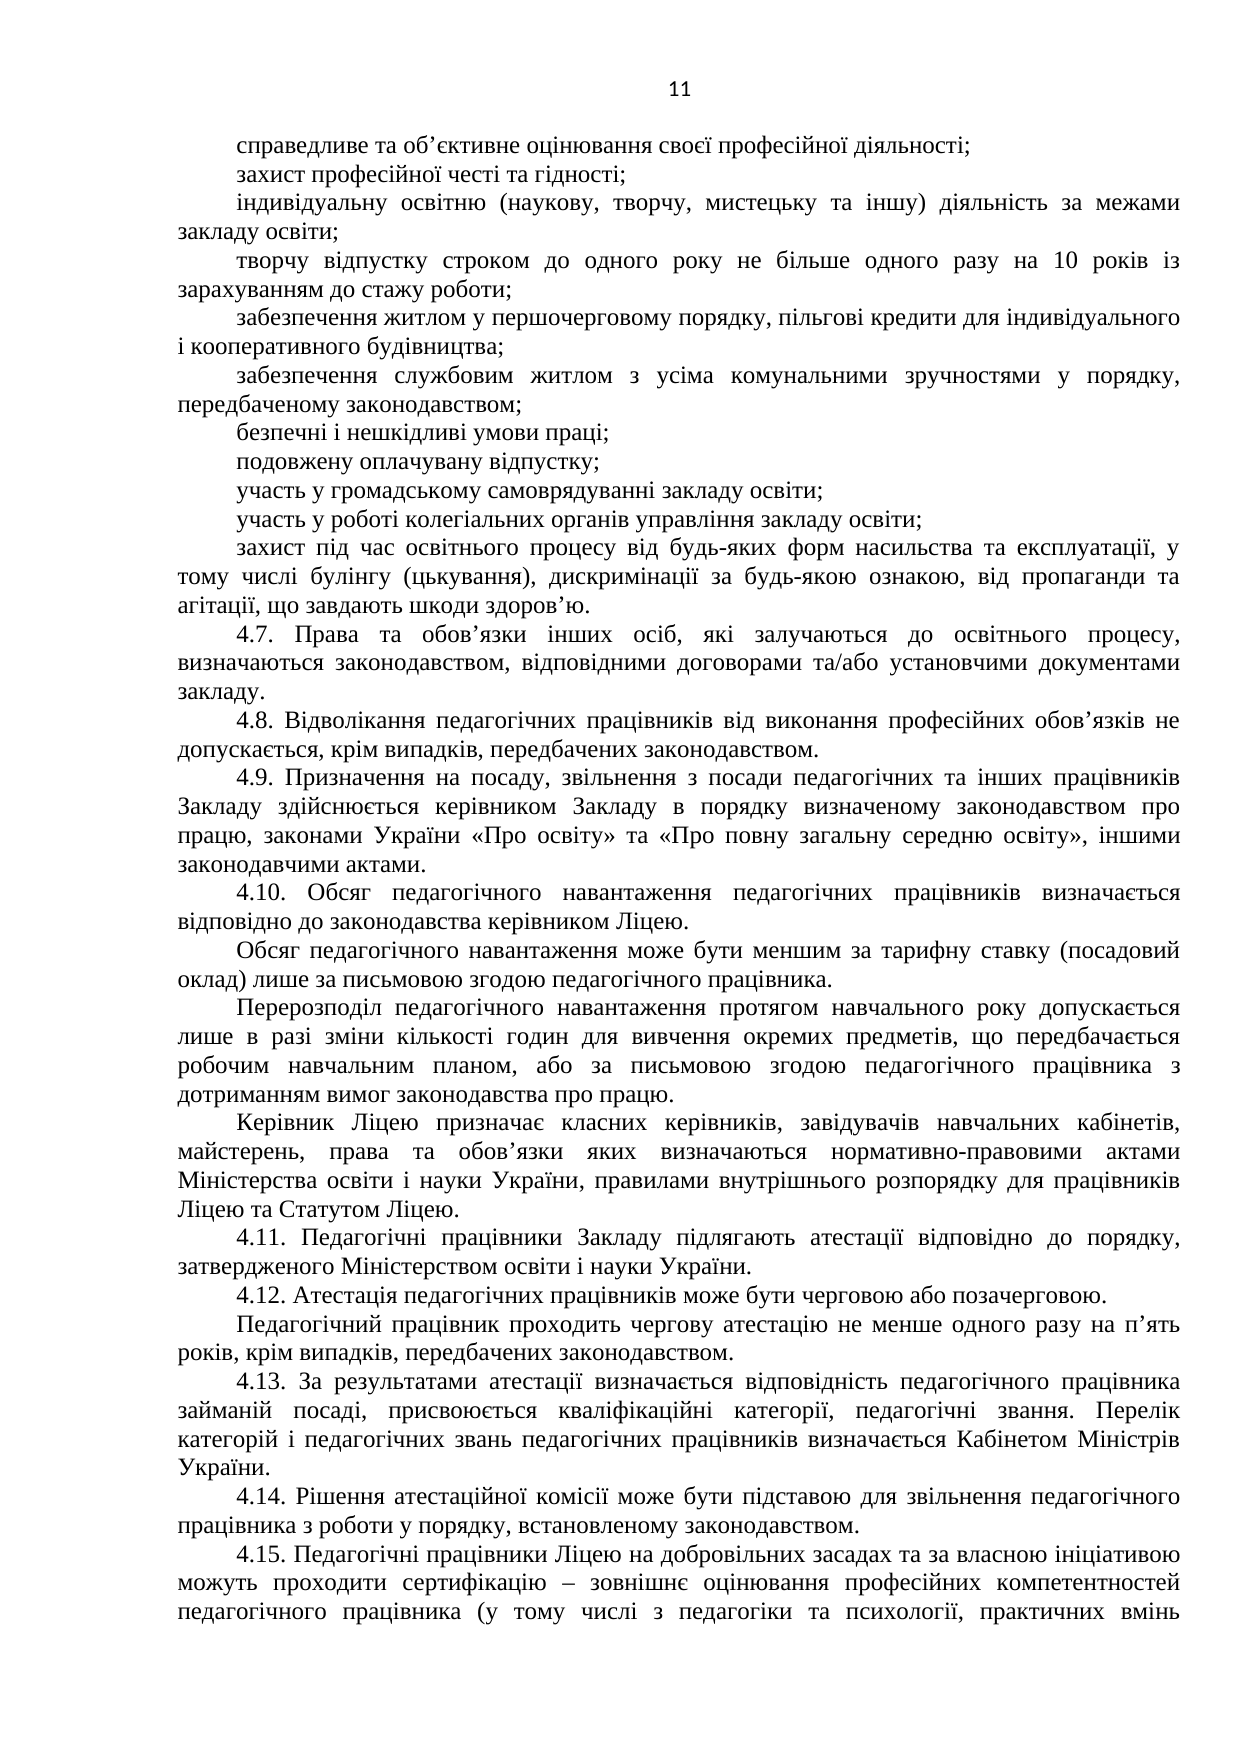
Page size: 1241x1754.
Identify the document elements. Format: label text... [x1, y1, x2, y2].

text Педагогічний працівник проходить чергову атестацію не менше одного разу на п’ять років, крім випадків, передбачених законодавством. [177, 1309, 1181, 1366]
text 4.13. За результатами атестації визначається відповідність педагогічного працівника займаній посаді, присвоюється кваліфікаційні категорії, педагогічні звання. Перелік категорій і педагогічних звань педагогічних працівників визначається Кабінетом Міністрів України. [177, 1366, 1181, 1481]
text 4.9. Призначення на посаду, звільнення з посади педагогічних та інших працівників Закладу здійснюється керівником Закладу в порядку визначеному законодавством про працю, законами України «Про освіту» та «Про повну загальну середню освіту», іншими законодавчими актами. [177, 762, 1181, 877]
text творчу відпустку строком до одного року не більше одного разу на 10 років із зарахуванням до стажу роботи; [177, 245, 1181, 302]
text 4.14. Рішення атестаційної комісії може бути підставою для звільнення педагогічного працівника з роботи у порядку, встановленому законодавством. [177, 1481, 1181, 1539]
text забезпечення житлом у першочерговому порядку, пільгові кредити для індивідуального і кооперативного будівництва; [177, 302, 1181, 360]
text Перерозподіл педагогічного навантаження протягом навчального року допускається лише в разі зміни кількості годин для вивчення окремих предметів, що передбачається робочим навчальним планом, або за письмовою згодою педагогічного працівника з дотриманням вимог законодавства про працю. [177, 992, 1181, 1107]
text 4.7. Права та обов’язки інших осіб, які залучаються до освітнього процесу, визначаються законодавством, відповідними договорами та/або установчими документами закладу. [177, 619, 1181, 705]
text 4.11. Педагогічні працівники Закладу підлягають атестації відповідно до порядку, затвердженого Міністерством освіти і науки України. [177, 1222, 1181, 1280]
text участь у роботі колегіальних органів управління закладу освіти; [177, 504, 1181, 532]
text 4.8. Відволікання педагогічних працівників від виконання професійних обов’язків не допускається, крім випадків, передбачених законодавством. [177, 705, 1181, 762]
text подовжену оплачувану відпустку; [177, 446, 1181, 475]
text безпечні і нешкідливі умови праці; [177, 417, 1181, 446]
text участь у громадському самоврядуванні закладу освіти; [177, 475, 1181, 504]
text індивідуальну освітню (наукову, творчу, мистецьку та іншу) діяльність за межами закладу освіти; [177, 187, 1181, 245]
text захист під час освітнього процесу від будь-яких форм насильства та експлуатації, у тому числі булінгу (цькування), дискримінації за будь-якою ознакою, від пропаганди та агітації, що завдають шкоди здоров’ю. [177, 532, 1181, 619]
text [177, 1539, 1181, 1625]
text Керівник Ліцею призначає класних керівників, завідувачів навчальних кабінетів, майстерень, права та обов’язки яких визначаються нормативно-правовими актами Міністерства освіти і науки України, правилами внутрішнього розпорядку для працівників Ліцею та Статутом Ліцею. [177, 1107, 1181, 1222]
text захист професійної честі та гідності; [177, 159, 1181, 187]
text 4.12. Атестація педагогічних працівників може бути черговою або позачерговою. [177, 1280, 1181, 1309]
text 4.10. Обсяг педагогічного навантаження педагогічних працівників визначається відповідно до законодавства керівником Ліцею. [177, 877, 1181, 935]
text Обсяг педагогічного навантаження може бути меншим за тарифну ставку (посадовий оклад) лише за письмовою згодою педагогічного працівника. [177, 935, 1181, 992]
text забезпечення службовим житлом з усіма комунальними зручностями у порядку, передбаченому законодавством; [177, 360, 1181, 417]
text справедливе та об’єктивне оцінювання своєї професійної діяльності; [177, 130, 1181, 159]
